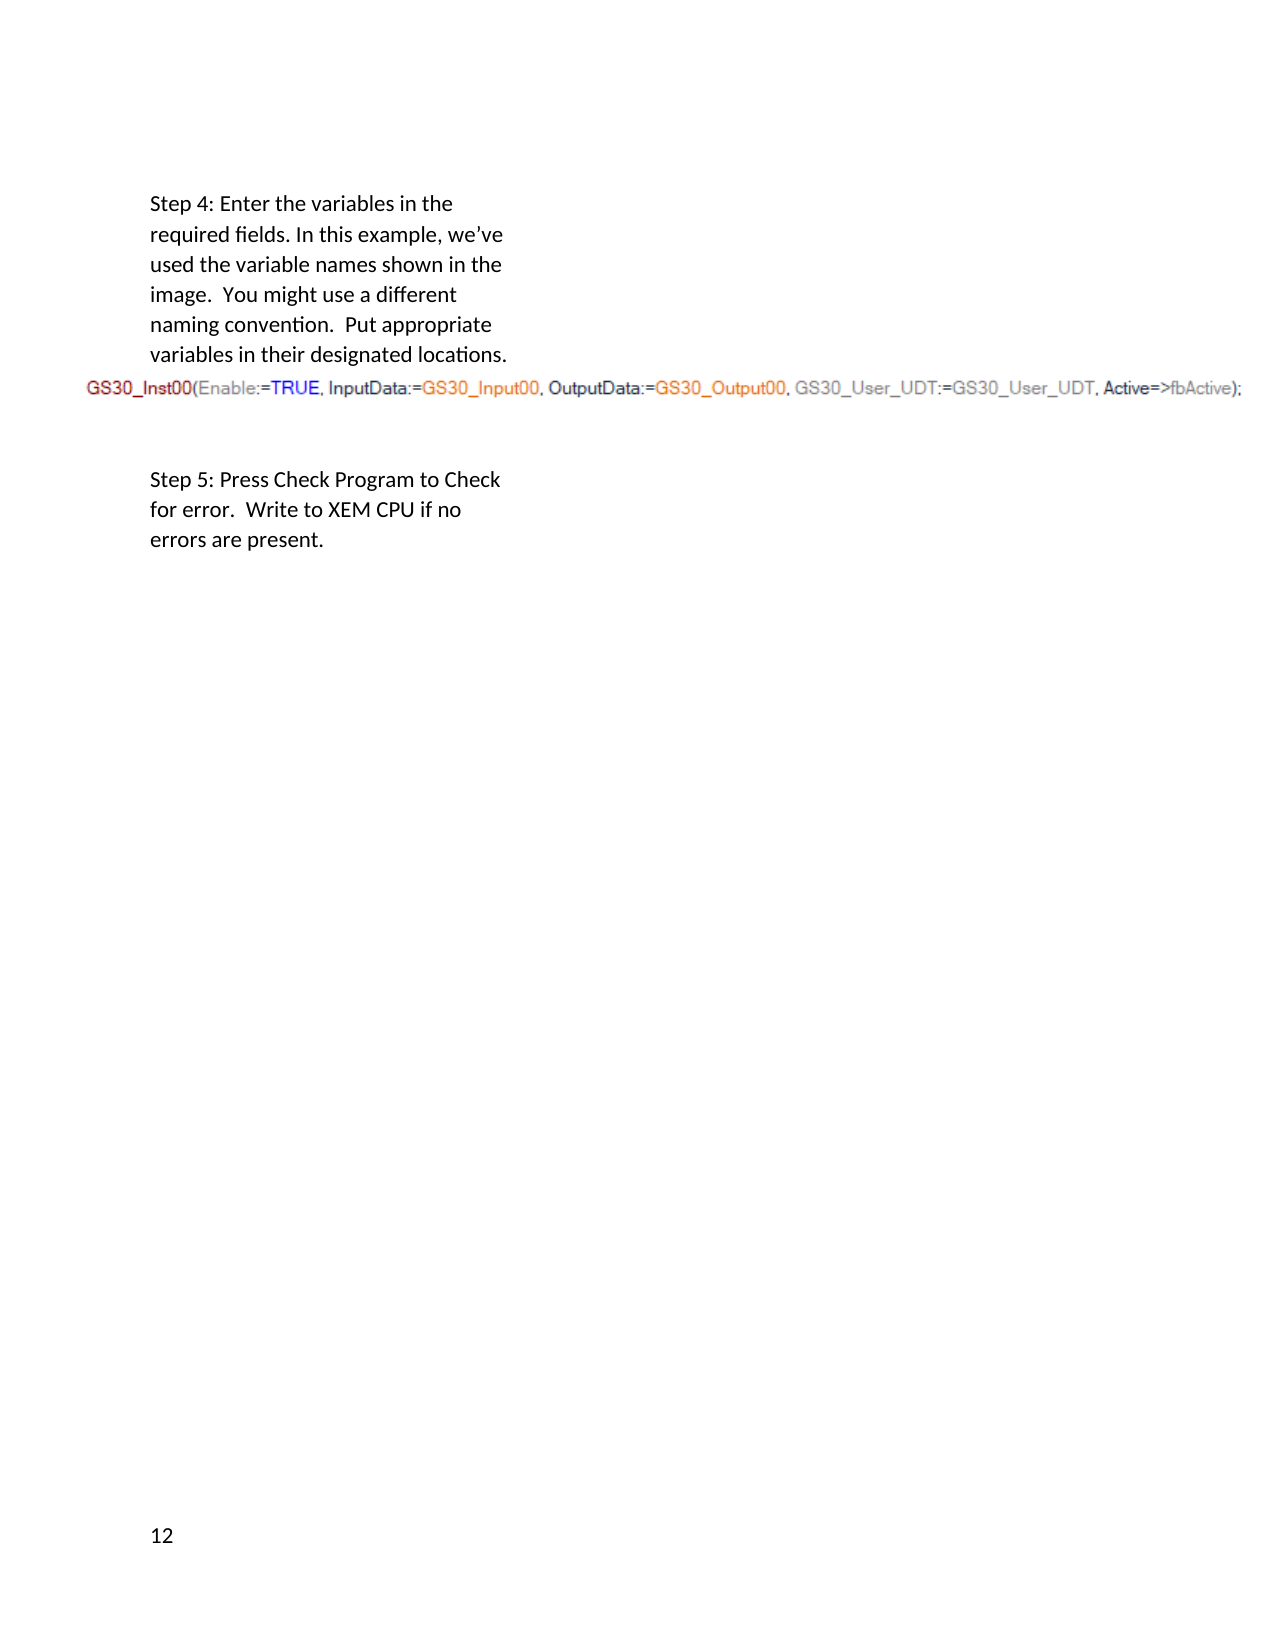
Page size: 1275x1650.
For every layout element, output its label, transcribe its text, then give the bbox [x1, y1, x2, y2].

picture [81, 375, 1248, 402]
text Step 5: Press Check Program to Check for error. Write to XEM CPU if no errors are present. [150, 465, 513, 554]
text Step 4: Enter the variables in the required fields. In this example, we’ve used the variable names shown in the image. You might use a different naming convention. Put appropriate variables in their designated locations. [150, 189, 513, 369]
